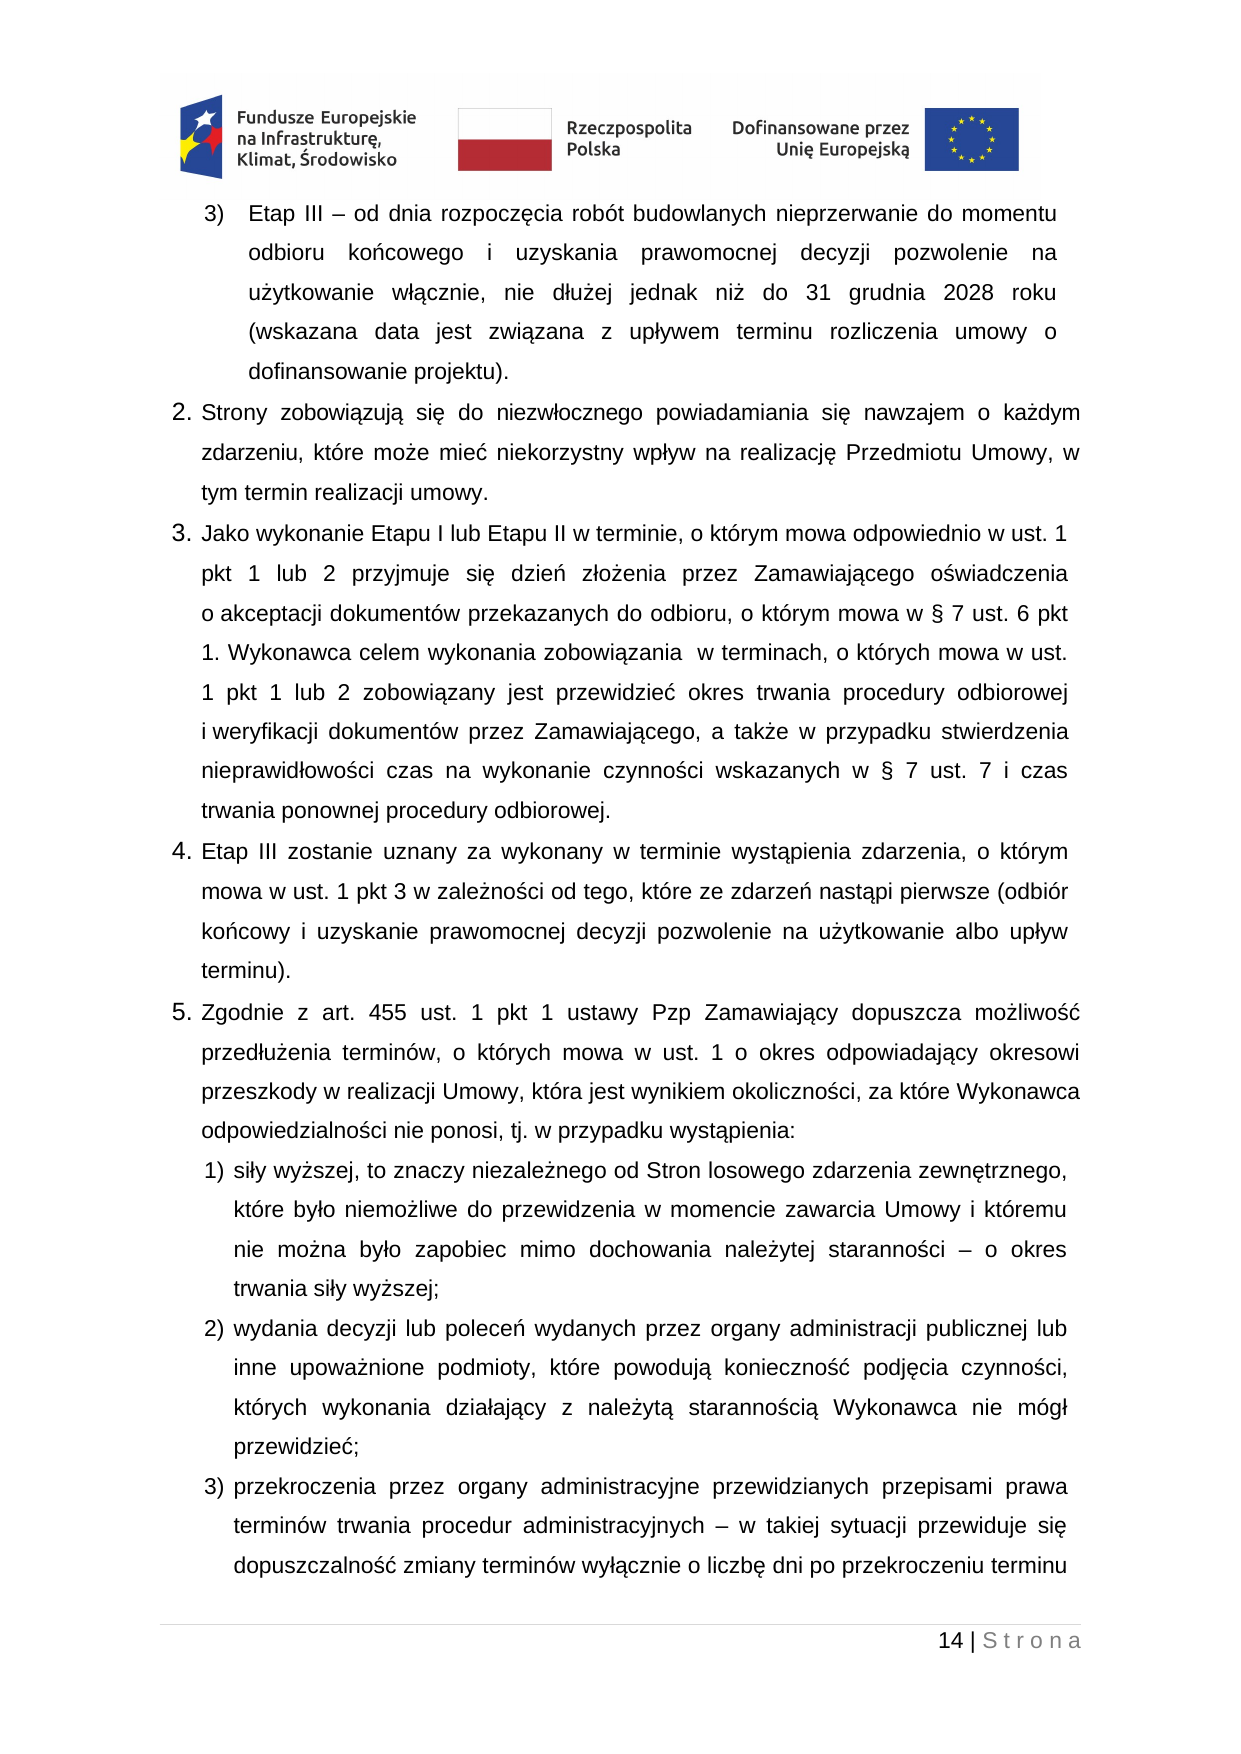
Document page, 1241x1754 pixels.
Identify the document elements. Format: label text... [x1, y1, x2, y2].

list Zgodnie z art. 455 ust. 1 pkt 1 ustawy Pzp Zamawiający dopuszcza możliwość przedłużenia terminów, o których mowa w ust. 1 o okres odpowiadający okresowi przeszkody w realizacji Umowy, która jest wynikiem okoliczności, za które Wykonawca odpowiedzialności nie ponosi, tj. w przypadku wystąpienia: [172, 997, 1081, 1144]
list wydania decyzji lub poleceń wydanych przez organy administracji publicznej lub inne upoważnione podmioty, które powodują konieczność podjęcia czynności, których wykonania działający z należytą starannością Wykonawca nie mógł przewidzieć; [204, 1315, 1068, 1460]
list Etap III – od dnia rozpoczęcia robót budowlanych nieprzerwanie do momentu odbioru końcowego i uzyskania prawomocnej decyzji pozwolenie na użytkowanie włącznie, nie dłużej jednak niż do 31 grudnia 2028 roku (wskazana data jest związana z upływem terminu rozliczenia umowy o dofinansowanie projektu). [204, 200, 1058, 384]
list Strony zobowiązują się do niezwłocznego powiadamiania się nawzajem o każdym zdarzeniu, które może mieć niekorzystny wpływ na realizację Przedmiotu Umowy, w tym termin realizacji umowy. [172, 397, 1081, 505]
list Jako wykonanie Etapu I lub Etapu II w terminie, o którym mowa odpowiednio w ust. 1 pkt 1 lub 2 przyjmuje się dzień złożenia przez Zamawiającego oświadczenia o akceptacji dokumentów przekazanych do odbioru, o którym mowa w § 7 ust. 6 pkt 1. Wykonawca celem wykonania zobowiązania w terminach, o których mowa w ust. 1 pkt 1 lub 2 zobowiązany jest przewidzieć okres trwania procedury odbiorowej i weryfikacji dokumentów przez Zamawiającego, a także w przypadku stwierdzenia nieprawidłowości czas na wykonanie czynności wskazanych w § 7 ust. 7 i czas trwania ponownej procedury odbiorowej. [171, 518, 1069, 823]
list Etap III zostanie uznany za wykonany w terminie wystąpienia zdarzenia, o którym mowa w ust. 1 pkt 3 w zależności od tego, które ze zdarzeń nastąpi pierwsze (odbiór końcowy i uzyskanie prawomocnej decyzji pozwolenie na użytkowanie albo upływ terminu). [172, 836, 1069, 983]
picture [159, 73, 1041, 200]
list siły wyższej, to znaczy niezależnego od Stron losowego zdarzenia zewnętrznego, które było niemożliwe do przewidzenia w momencie zawarcia Umowy i któremu nie można było zapobiec mimo dochowania należytej staranności – o okres trwania siły wyższej; [204, 1157, 1068, 1302]
